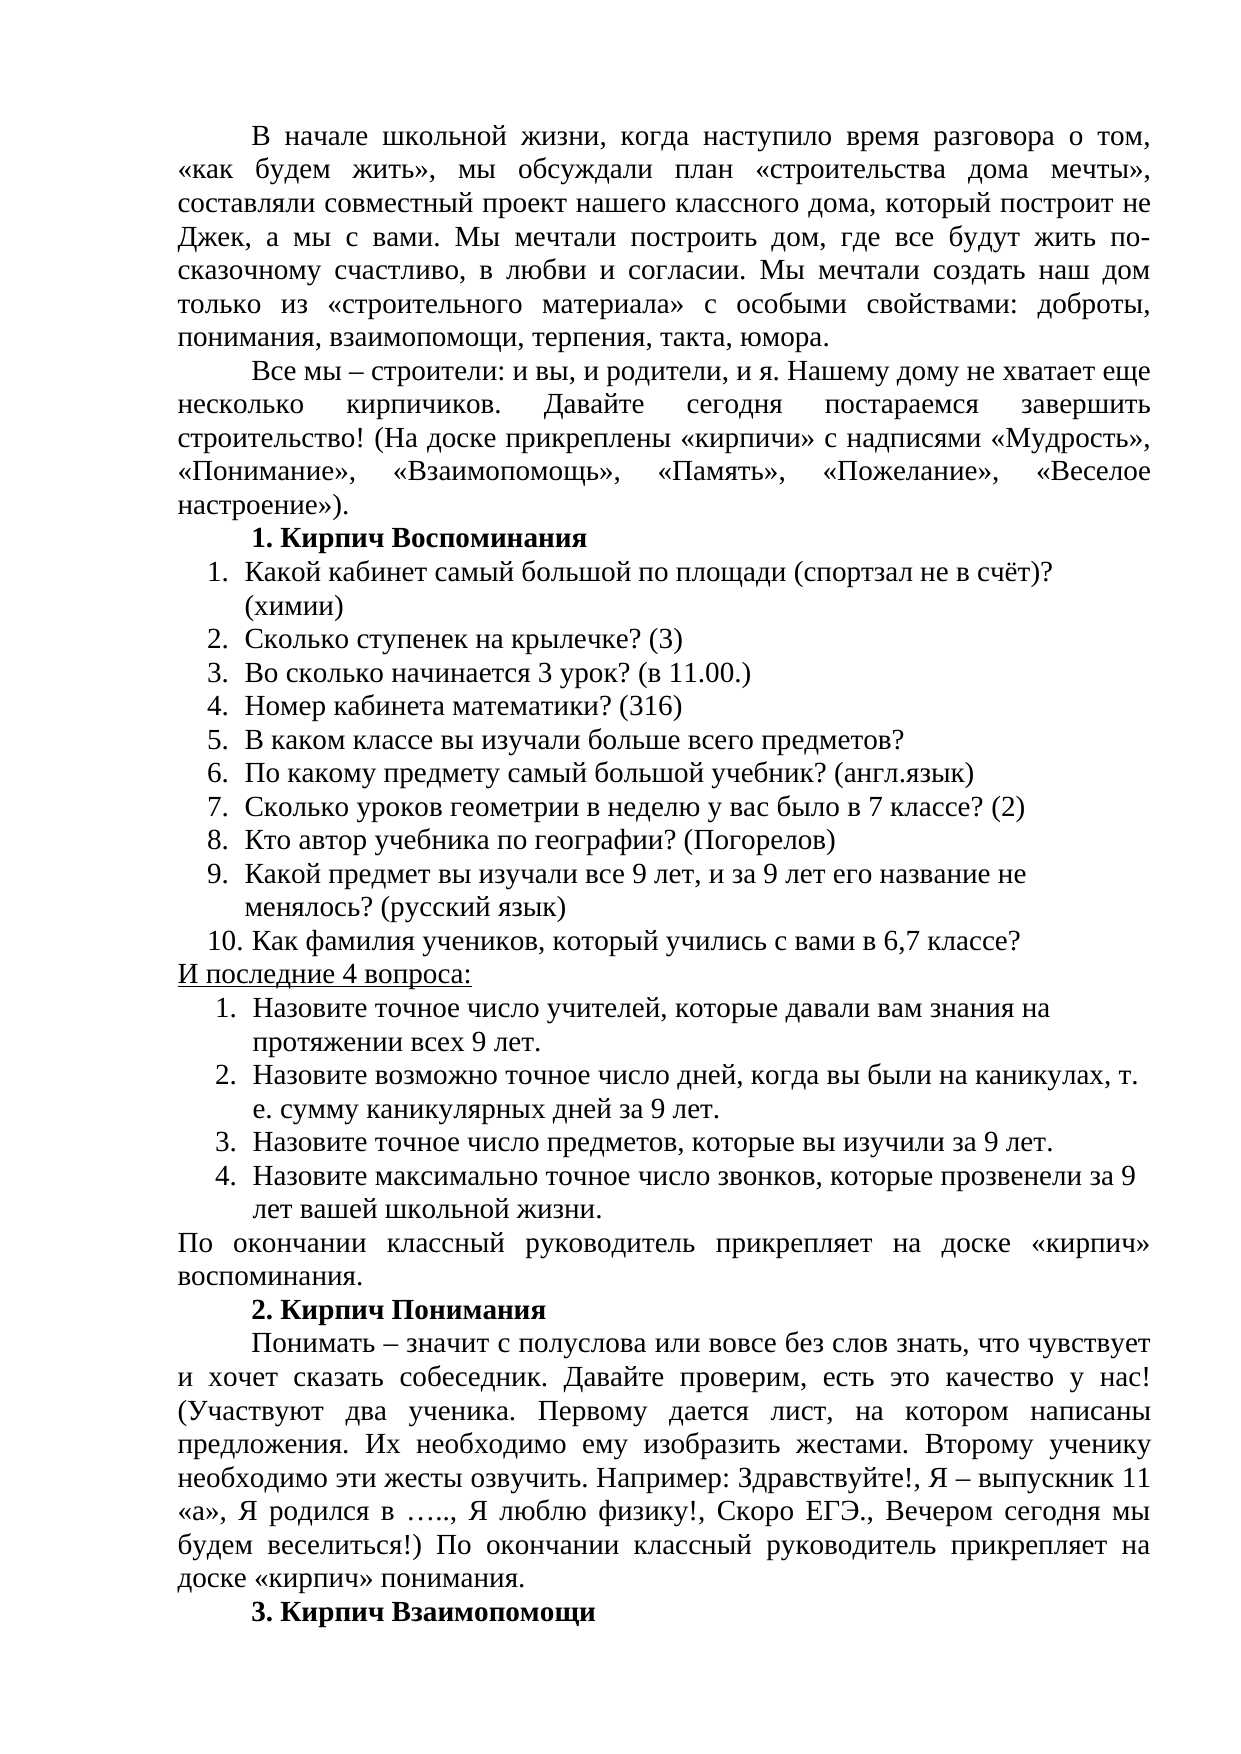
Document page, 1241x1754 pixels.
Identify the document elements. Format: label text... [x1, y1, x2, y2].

list Как фамилия учеников, который учились с вами в 6,7 классе? [207, 923, 1152, 957]
list В каком классе вы изучали больше всего предметов? [207, 722, 1152, 755]
list По какому предмету самый большой учебник? (англ.язык) [207, 755, 1152, 789]
list Назовите возможно точное число дней, когда вы были на каникулах, т. е. сумму каникулярных дней за 9 лет. [215, 1057, 1152, 1124]
list Номер кабинета математики? (316) [207, 688, 1152, 722]
text По окончании классный руководитель прикрепляет на доске «кирпич» воспоминания. [177, 1225, 1152, 1292]
list Назовите максимально точное число звонков, которые прозвенели за 9 лет вашей школьной жизни. [215, 1158, 1152, 1225]
text 2. Кирпич Понимания [177, 1292, 1152, 1326]
list Сколько ступенек на крылечке? (3) [207, 621, 1152, 655]
list Назовите точное число учителей, которые давали вам знания на протяжении всех 9 лет. [215, 990, 1152, 1057]
list Назовите точное число предметов, которые вы изучили за 9 лет. [215, 1124, 1152, 1158]
list Кто автор учебника по географии? (Погорелов) [207, 822, 1152, 856]
list Сколько уроков геометрии в неделю у вас было в 7 классе? (2) [207, 789, 1152, 822]
text Все мы – строители: и вы, и родители, и я. Нашему дому не хватает еще несколько кирпичиков. Давайте сегодня постараемся завершить строительство! (На доске прикреплены «кирпичи» с надписями «Мудрость», «Понимание», «Взаимопомощь», «Память», «Пожелание», «Веселое настроение»). [177, 353, 1152, 521]
list Какой предмет вы изучали все 9 лет, и за 9 лет его название не менялось? (русский язык) [207, 856, 1152, 923]
text 3. Кирпич Взаимопомощи [177, 1594, 1152, 1627]
text 1. Кирпич Воспоминания [177, 521, 1152, 554]
text И последние 4 вопроса: [177, 957, 1152, 990]
text Понимать – значит с полуслова или вовсе без слов знать, что чувствует и хочет сказать собеседник. Давайте проверим, есть это качество у нас! (Участвуют два ученика. Первому дается лист, на котором написаны предложения. Их необходимо ему изобразить жестами. Второму ученику необходимо эти жесты озвучить. Например: Здравствуйте!, Я – выпускник 11 «а», Я родился в ….., Я люблю физику!, Скоро ЕГЭ., Вечером сегодня мы будем веселиться!) По окончании классный руководитель прикрепляет на доске «кирпич» понимания. [177, 1326, 1152, 1594]
list Во сколько начинается 3 урок? (в 11.00.) [207, 655, 1152, 688]
list Какой кабинет самый большой по площади (спортзал не в счёт)? (химии) [207, 554, 1152, 621]
text В начале школьной жизни, когда наступило время разговора о том, «как будем жить», мы обсуждали план «строительства дома мечты», составляли совместный проект нашего классного дома, который построит не Джек, а мы с вами. Мы мечтали построить дом, где все будут жить по-сказочному счастливо, в любви и согласии. Мы мечтали создать наш дом только из «строительного материала» с особыми свойствами: доброты, понимания, взаимопомощи, терпения, такта, юмора. [177, 118, 1152, 353]
